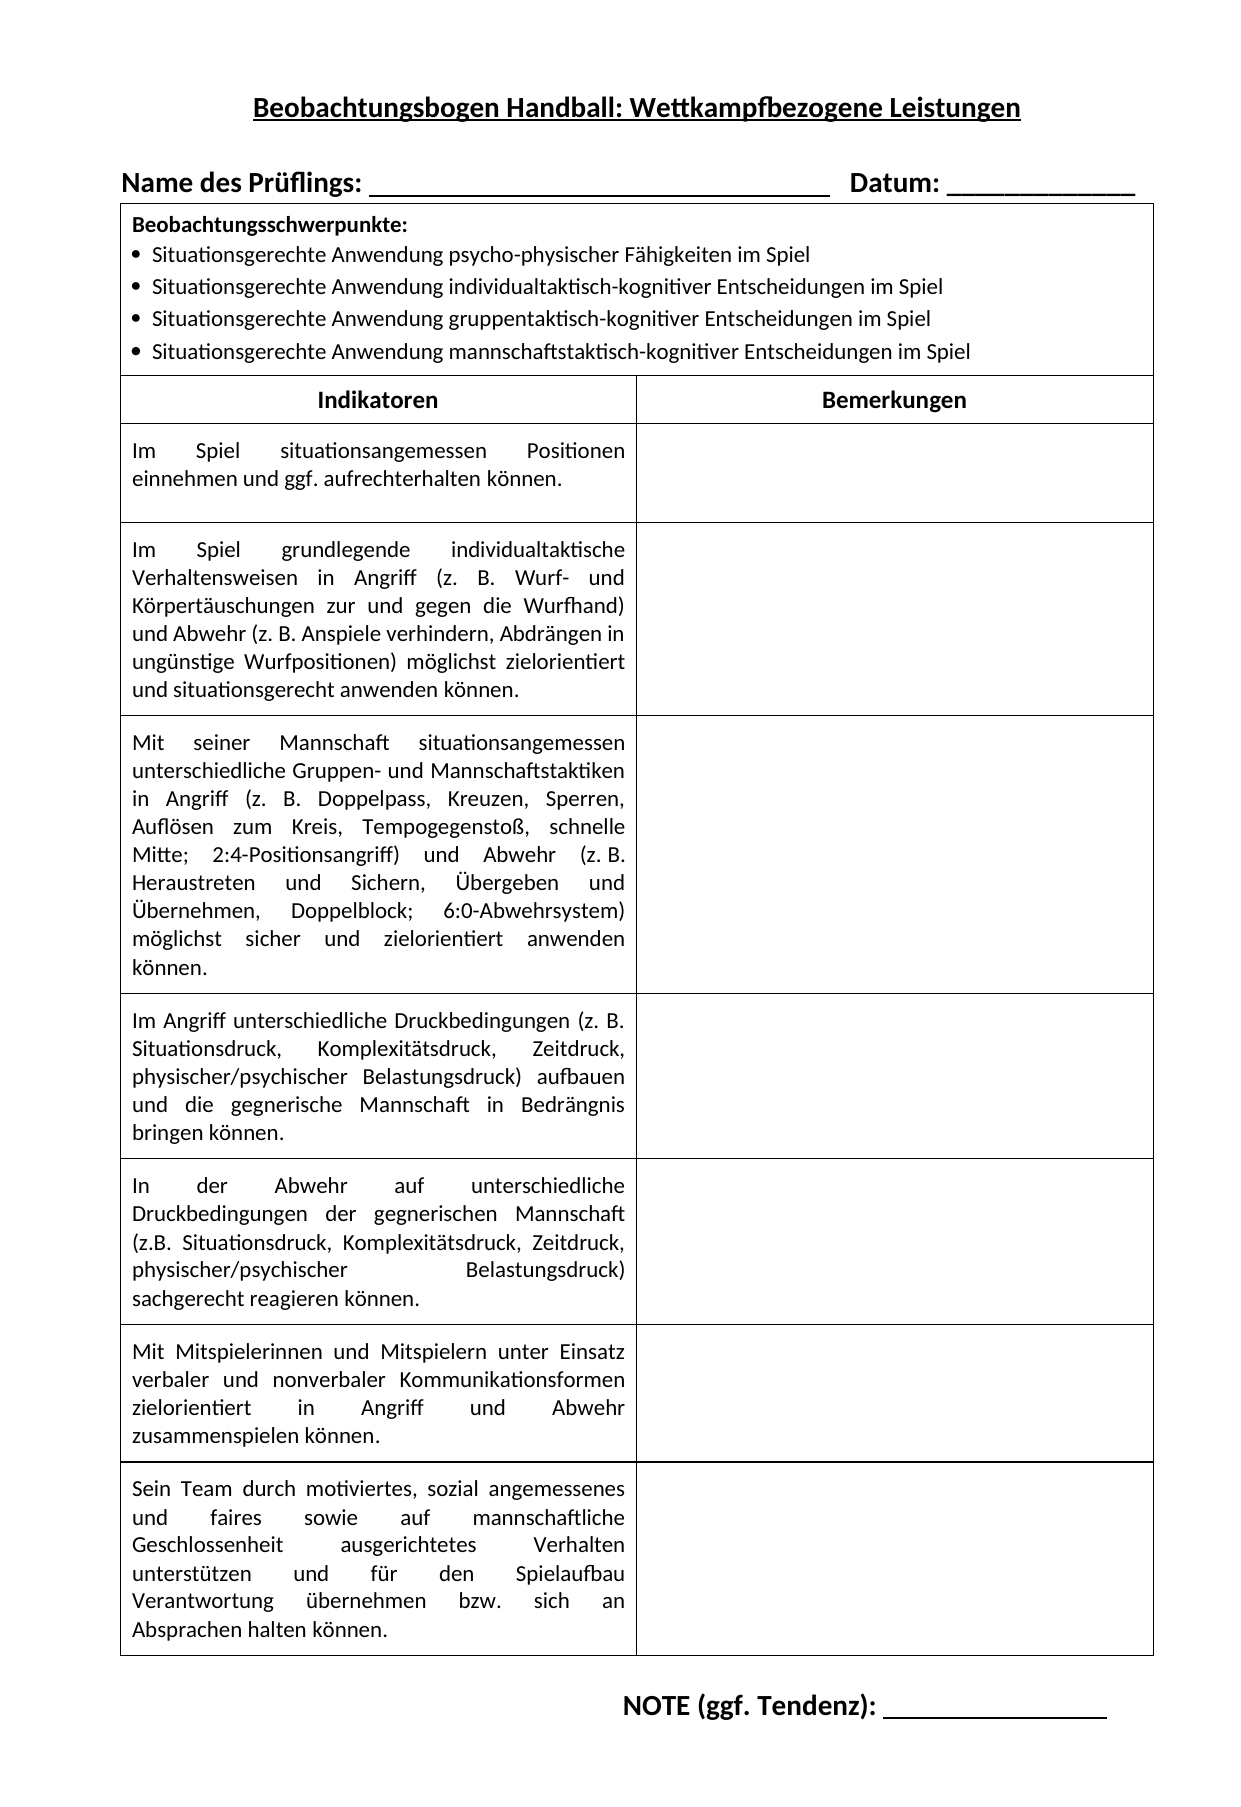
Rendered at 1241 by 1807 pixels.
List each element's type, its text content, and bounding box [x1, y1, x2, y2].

table_cell [637, 1159, 1153, 1324]
table_cell Im Spiel grundlegende individualtaktische Verhaltensweisen in Angriff (z. B. Wurf- und Körpertäuschungen zur und gegen die Wurfhand) und Abwehr (z. B. Anspiele verhindern, Abdrängen in ungünstige Wurfpositionen) möglichst zielorientiert und situationsgerecht anwenden können. [121, 523, 636, 715]
text Name des Prüflings: Datum: _____________ [121, 164, 1153, 200]
table_cell Bemerkungen [637, 376, 1153, 423]
table_cell Mit Mitspielerinnen und Mitspielern unter Einsatz verbaler und nonverbaler Kommunikationsformen zielorientiert in Angriff und Abwehr zusammenspielen können. [121, 1325, 636, 1461]
table_cell Mit seiner Mannschaft situationsangemessen unterschiedliche Gruppen- und Mannschaftstaktiken in Angriff (z. B. Doppelpass, Kreuzen, Sperren, Auflösen zum Kreis, Tempogegenstoß, schnelle Mitte; 2:4-Positionsangriff) und Abwehr (z. B. Heraustreten und Sichern, Übergeben und Übernehmen, Doppelblock; 6:0-Abwehrsystem) möglichst sicher und zielorientiert anwenden können. [121, 716, 636, 993]
table_cell [637, 994, 1153, 1158]
table_cell [637, 716, 1153, 993]
table_cell Im Angriff unterschiedliche Druckbedingungen (z. B. Situationsdruck, Komplexitätsdruck, Zeitdruck, physischer/psychischer Belastungsdruck) aufbauen und die gegnerische Mannschaft in Bedrängnis bringen können. [121, 994, 636, 1158]
table_header Beobachtungsschwerpunkte: Situationsgerechte Anwendung psycho-physischer Fähigkeiten im Spiel Situationsgerechte Anwendung individualtaktisch-kognitiver Entscheidungen im Spiel Situationsgerechte Anwendung gruppentaktisch-kognitiver Entscheidungen im Spiel Situationsgerechte Anwendung mannschaftstaktisch-kognitiver Entscheidungen im Spiel [121, 204, 1153, 374]
table_cell Indikatoren [121, 376, 636, 423]
text Beobachtungsbogen Handball: Wettkampfbezogene Leistungen [121, 89, 1153, 124]
table_cell NOTE (ggf. Tendenz): [121, 1656, 1153, 1732]
table_cell [637, 523, 1153, 715]
table_cell [637, 424, 1153, 522]
table_cell [637, 1463, 1153, 1655]
table_cell Sein Team durch motiviertes, sozial angemessenes und faires sowie auf mannschaftliche Geschlossenheit ausgerichtetes Verhalten unterstützen und für den Spielaufbau Verantwortung übernehmen bzw. sich an Absprachen halten können. [121, 1463, 636, 1655]
table_cell Im Spiel situationsangemessen Positionen einnehmen und ggf. aufrechterhalten können. [121, 424, 636, 522]
table_cell [637, 1325, 1153, 1461]
table_cell In der Abwehr auf unterschiedliche Druckbedingungen der gegnerischen Mannschaft (z.B. Situationsdruck, Komplexitätsdruck, Zeitdruck, physischer/psychischer Belastungsdruck) sachgerecht reagieren können. [121, 1159, 636, 1324]
